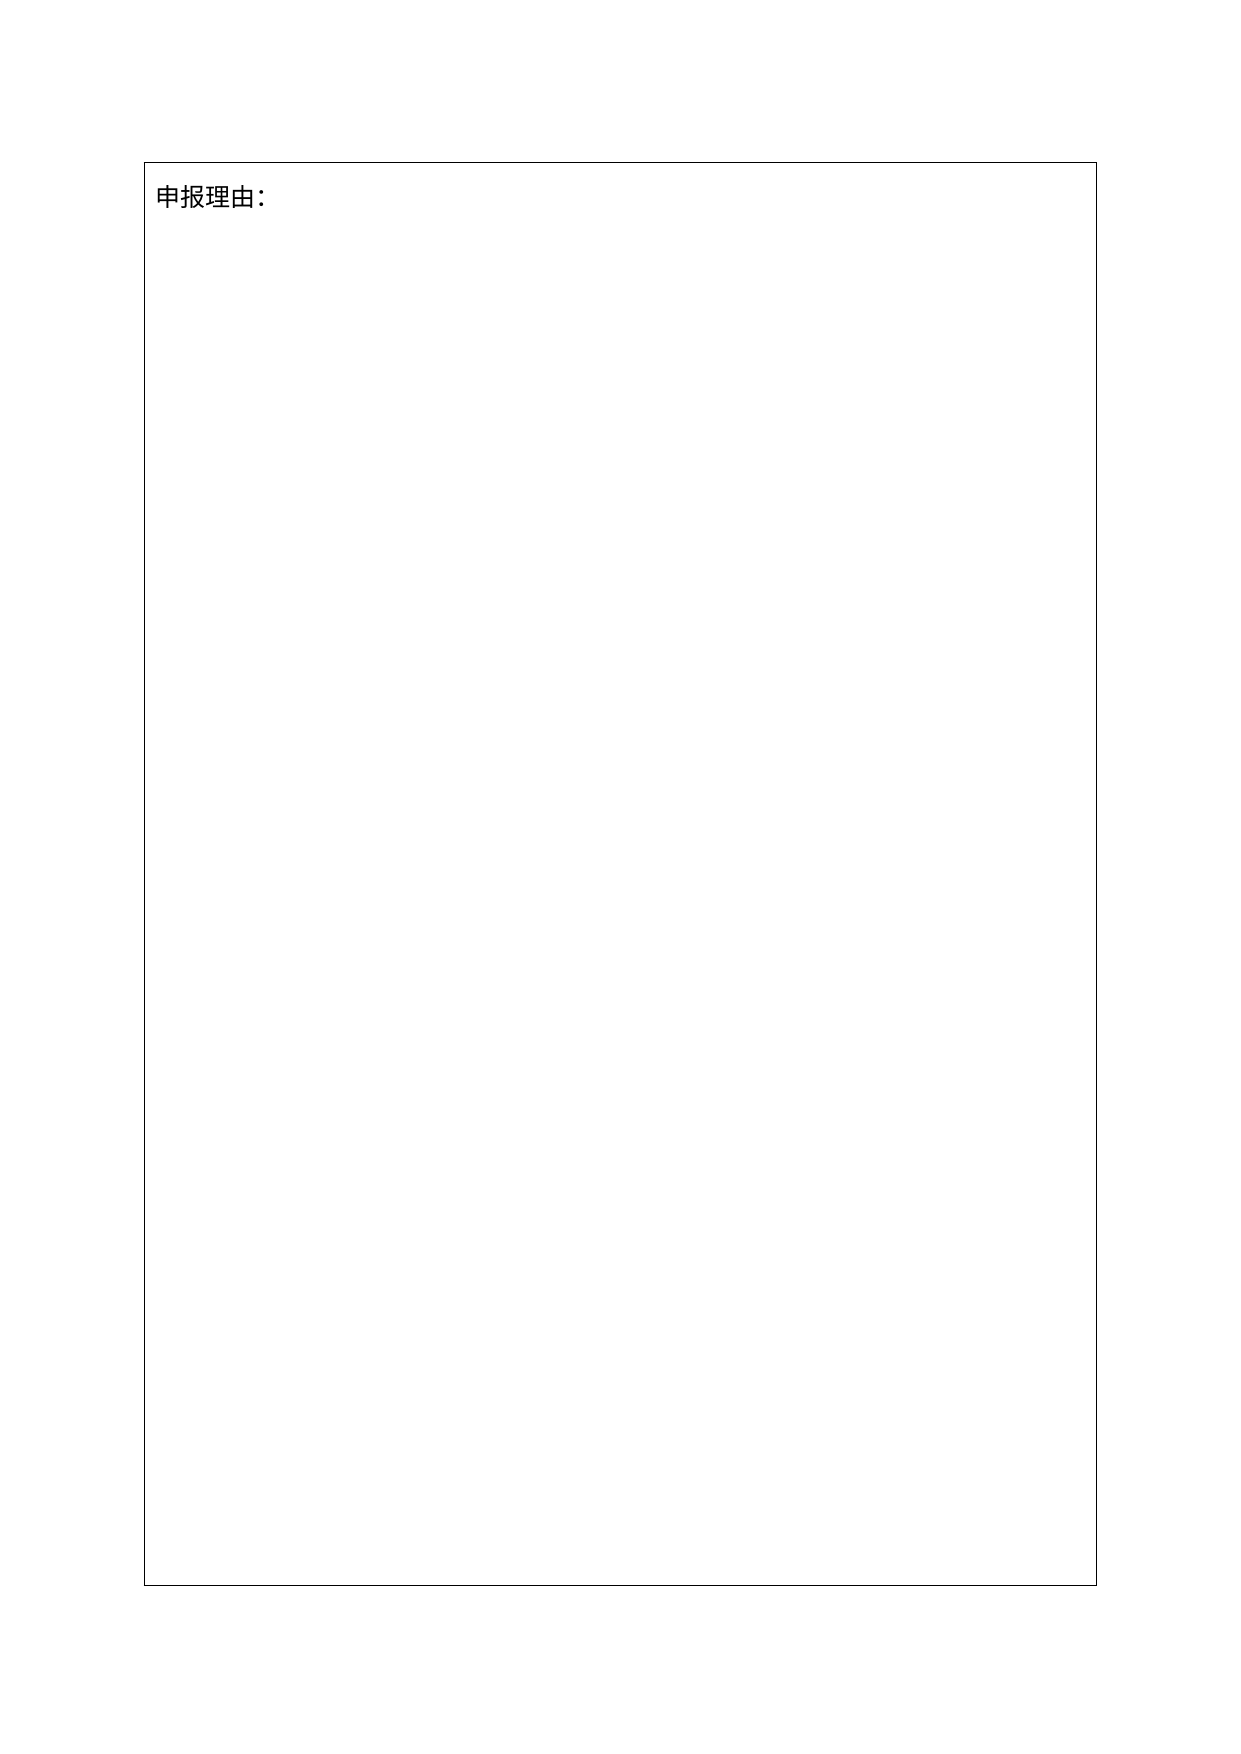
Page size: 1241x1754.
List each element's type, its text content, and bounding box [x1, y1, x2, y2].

table_header 申报理由： [145, 163, 1096, 1585]
